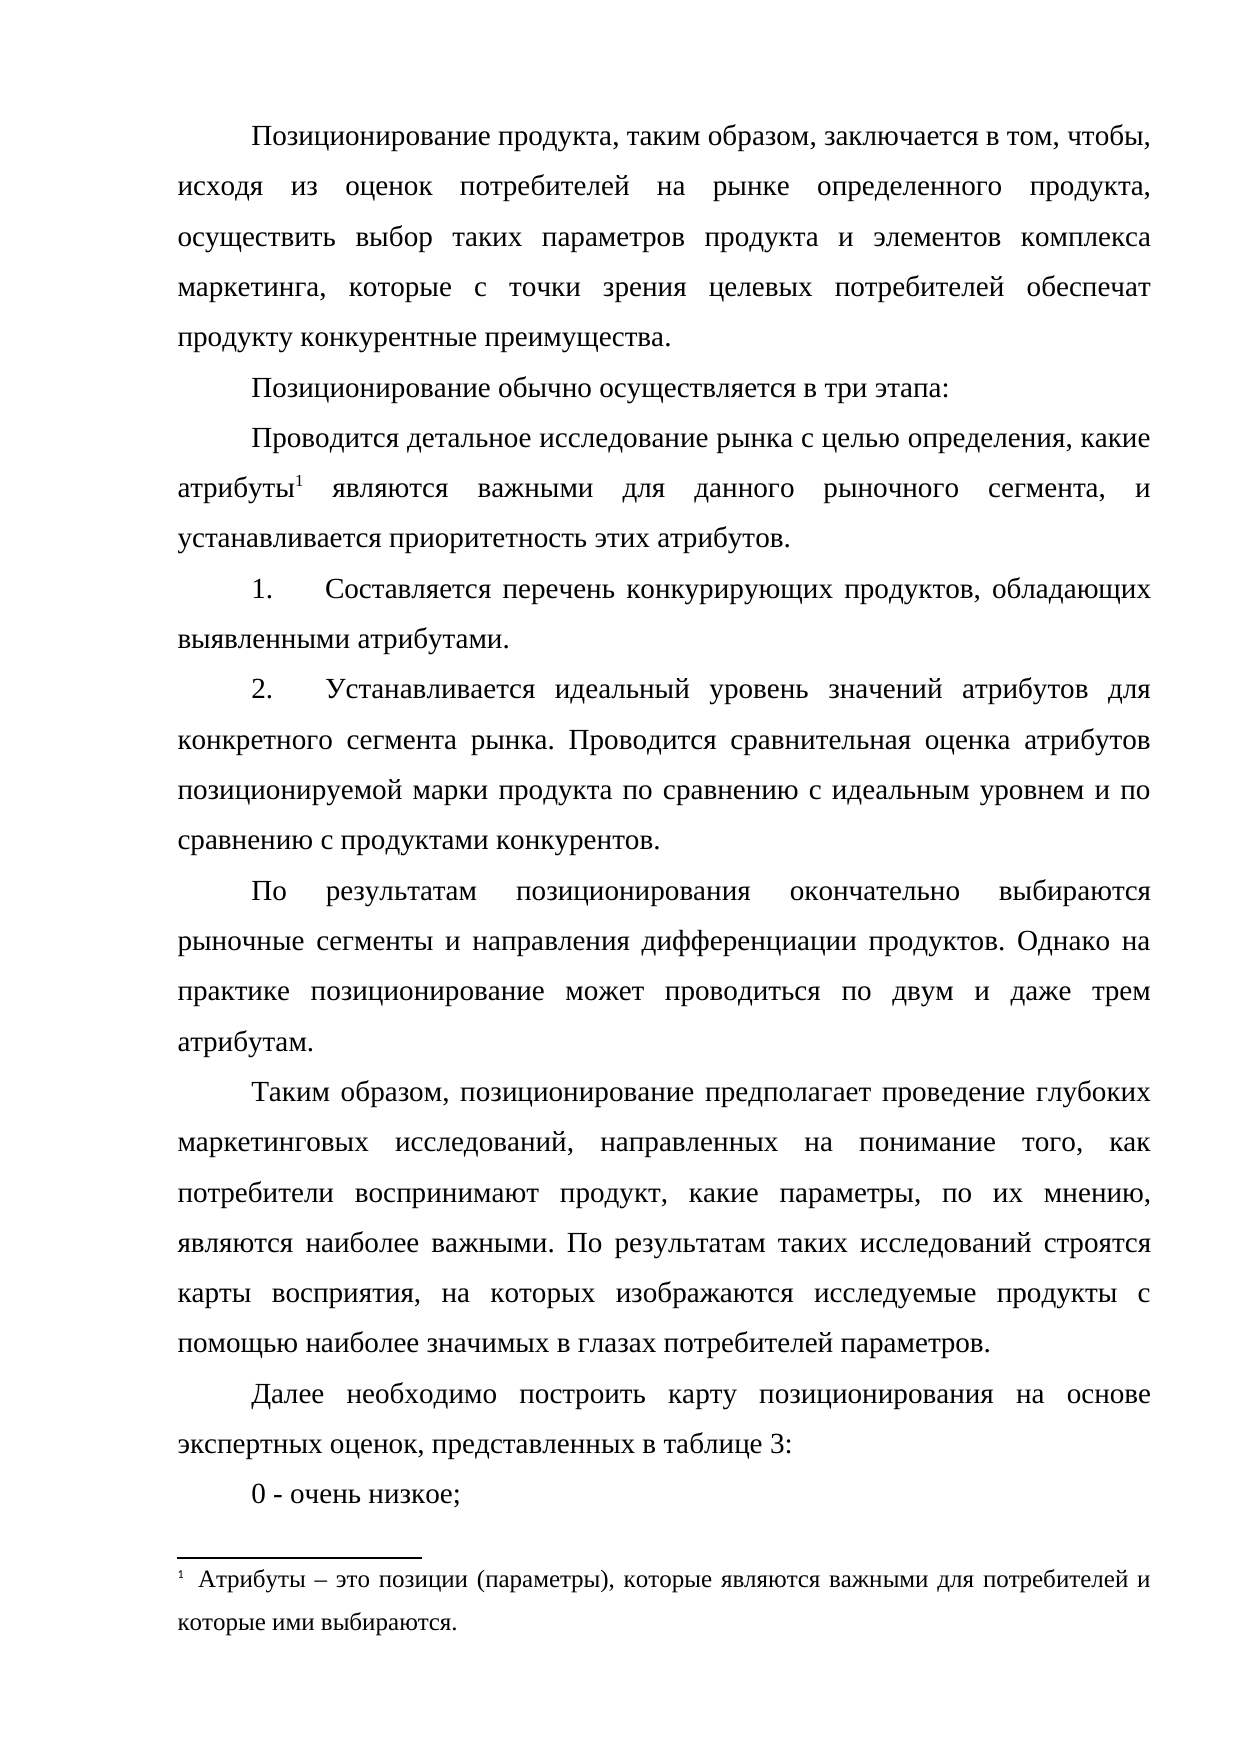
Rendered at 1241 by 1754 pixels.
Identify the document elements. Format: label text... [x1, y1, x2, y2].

text По результатам позиционирования окончательно выбираются рыночные сегменты и направления дифференциации продуктов. Однако на практике позиционирование может проводиться по двум и даже трем атрибутам. [177, 873, 1152, 1057]
text Далее необходимо построить карту позиционирования на основе экспертных оценок, представленных в таблице 3: [177, 1376, 1152, 1460]
text Таким образом, позиционирование предполагает проведение глубоких маркетинговых исследований, направленных на понимание того, как потребители воспринимают продукт, какие параметры, по их мнению, являются наиболее важными. По результатам таких исследований строятся карты восприятия, на которых изображаются исследуемые продукты с помощью наиболее значимых в глазах потребителей параметров. [177, 1074, 1152, 1359]
text 0 - очень низкое; [177, 1477, 1152, 1510]
text Позиционирование продукта, таким образом, заключается в том, чтобы, исходя из оценок потребителей на рынке определенного продукта, осуществить выбор таких параметров продукта и элементов комплекса маркетинга, которые с точки зрения целевых потребителей обеспечат продукту конкурентные преимущества. [177, 118, 1152, 353]
list Составляется перечень конкурирующих продуктов, обладающих выявленными атрибутами. [177, 571, 1152, 655]
text Проводится детальное исследование рынка с целью определения, какие атрибуты являются важными для данного рыночного сегмента, и устанавливается приоритетность этих атрибутов. [177, 420, 1152, 554]
text Позиционирование обычно осуществляется в три этапа: [177, 370, 1152, 403]
list Устанавливается идеальный уровень значений атрибутов для конкретного сегмента рынка. Проводится сравнительная оценка атрибутов позиционируемой марки продукта по сравнению с идеальным уровнем и по сравнению с продуктами конкурентов. [177, 672, 1152, 856]
